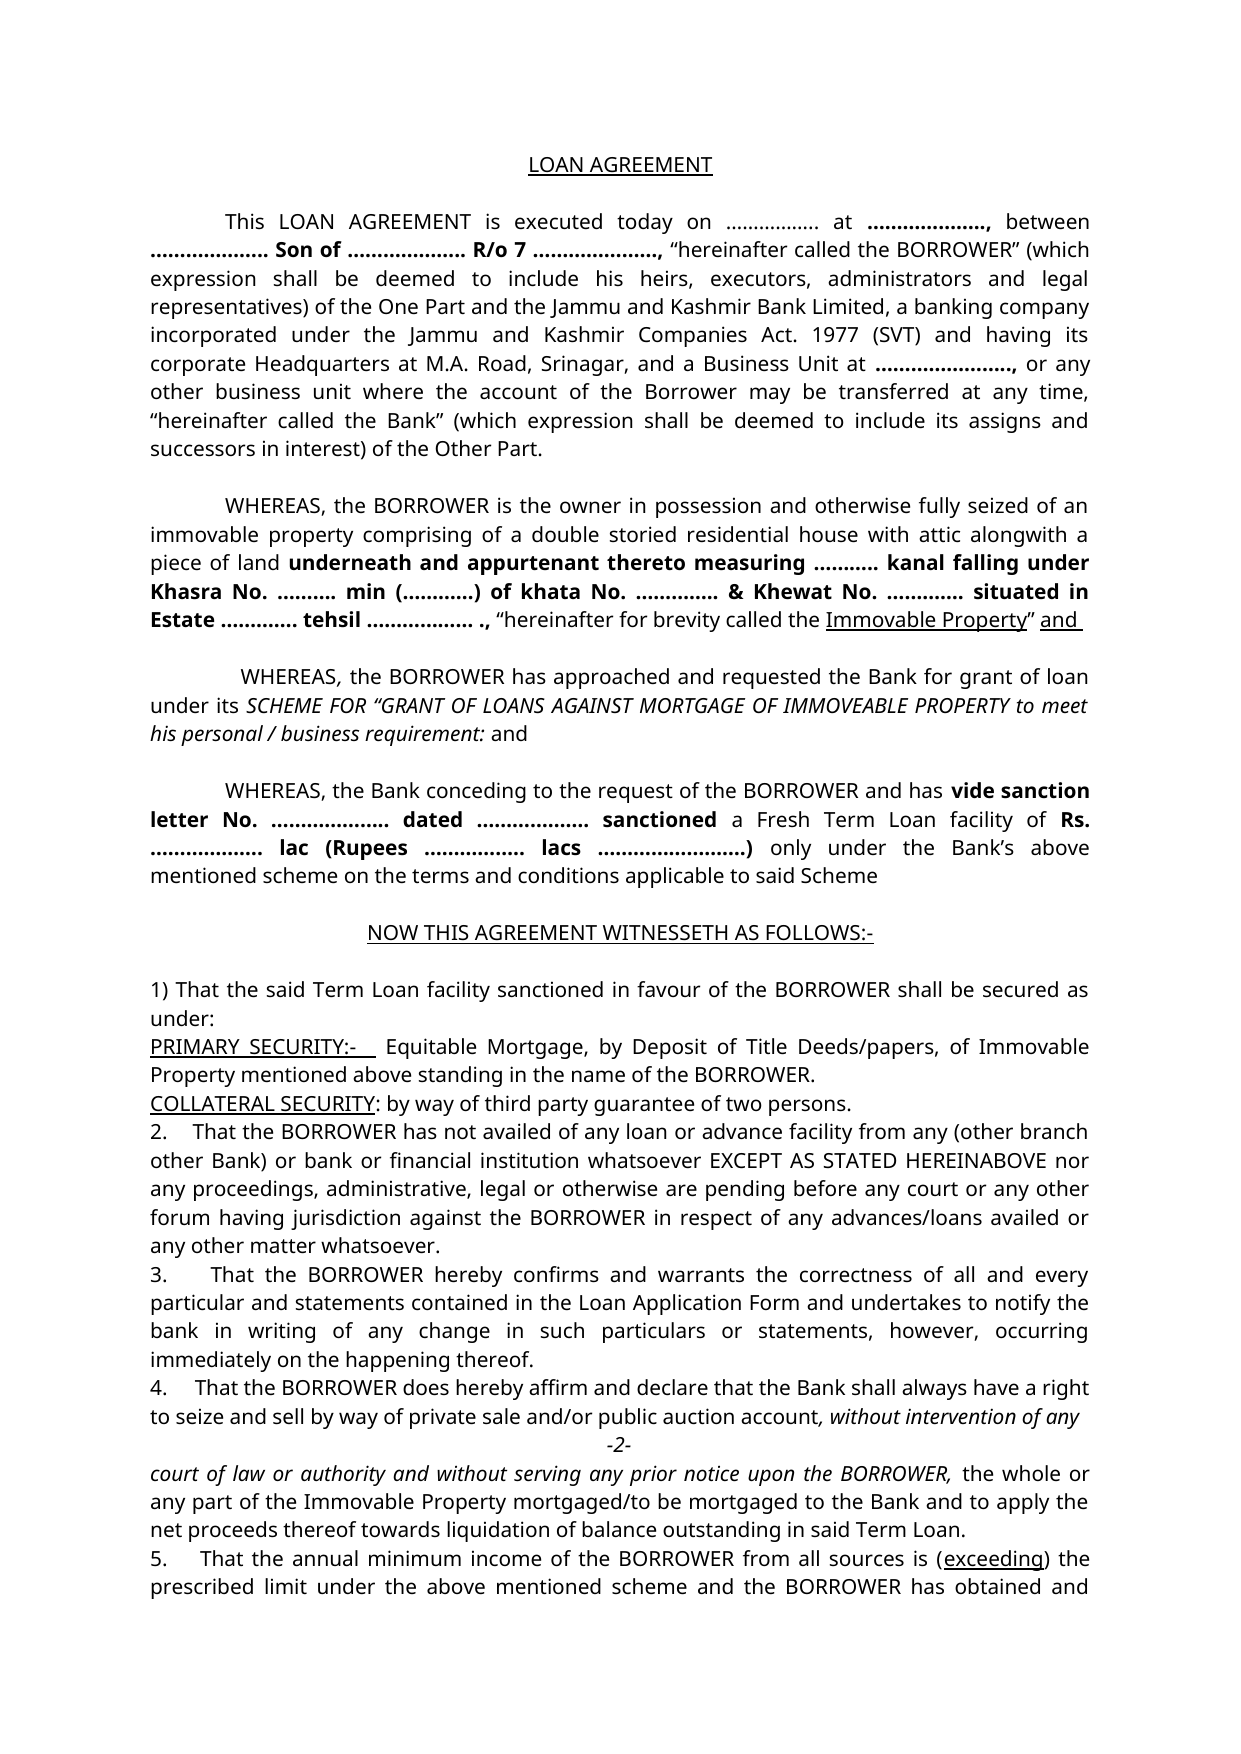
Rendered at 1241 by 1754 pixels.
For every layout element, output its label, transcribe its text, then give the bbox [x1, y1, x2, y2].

text collateral security: by way of third party guarantee of two persons. [150, 1089, 1090, 1117]
text WHEREAS, the BORROWER is the owner in possession and otherwise fully seized of an immovable property comprising of a double storied residential house with attic alongwith a piece of land underneath and appurtenant thereto measuring ……….. kanal falling under Khasra No. ………. min (…………) of khata No. ………….. & Khewat No. …………. situated in Estate …………. tehsil ……………… ., “hereinafter for brevity called the Immovable Property” and [150, 492, 1090, 634]
text 3. That the BORROWER hereby confirms and warrants the correctness of all and every particular and statements contained in the Loan Application Form and undertakes to notify the bank in writing of any change in such particulars or statements, however, occurring immediately on the happening thereof. [150, 1260, 1090, 1373]
text 1) That the said Term Loan facility sanctioned in favour of the BORROWER shall be secured as under: [150, 975, 1090, 1032]
text 2. That the BORROWER has not availed of any loan or advance facility from any (other branch other Bank) or bank or financial institution whatsoever EXCEPT AS STATED HEREINABOVE nor any proceedings, administrative, legal or otherwise are pending before any court or any other forum having jurisdiction against the BORROWER in respect of any advances/loans availed or any other matter whatsoever. [150, 1117, 1090, 1260]
text PRIMARY SECURITY:- Equitable Mortgage, by Deposit of Title Deeds/papers, of Immovable Property mentioned above standing in the name of the BORROWER. [150, 1032, 1090, 1089]
text court of law or authority and without serving any prior notice upon the BORROWER, the whole or any part of the Immovable Property mortgaged/to be mortgaged to the Bank and to apply the net proceeds thereof towards liquidation of balance outstanding in said Term Loan. [150, 1459, 1090, 1544]
text WHEREAS, the Bank conceding to the request of the BORROWER and has vide sanction letter No. ……………….. dated ………………. sanctioned a Fresh Term Loan facility of Rs. ………………. lac (Rupees …………….. lacs …………………….) only under the Bank’s above mentioned scheme on the terms and conditions applicable to said Scheme [150, 776, 1090, 890]
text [150, 1544, 1090, 1601]
text NOW THIS AGREEMENT WITNESSETH AS FOLLOWS:- [150, 918, 1090, 947]
text 4. That the BORROWER does hereby affirm and declare that the Bank shall always have a right to seize and sell by way of private sale and/or public auction account, without intervention of any [150, 1373, 1090, 1430]
text LOAN AGREEMENT [150, 150, 1090, 178]
text This LOAN AGREEMENT is executed today on …………….. at ……………….., between ……………….. Son of ……………….. R/o 7 …………………, “hereinafter called the BORROWER” (which expression shall be deemed to include his heirs, executors, administrators and legal representatives) of the One Part and the Jammu and Kashmir Bank Limited, a banking company incorporated under the Jammu and Kashmir Companies Act. 1977 (SVT) and having its corporate Headquarters at M.A. Road, Srinagar, and a Business Unit at ………………….., or any other business unit where the account of the Borrower may be transferred at any time, “hereinafter called the Bank” (which expression shall be deemed to include its assigns and successors in interest) of the Other Part. [150, 207, 1090, 463]
text -2- [150, 1430, 1090, 1459]
text WHEREAS, the BORROWER has approached and requested the Bank for grant of loan under its SCHEME FOR “GRANT OF LOANS AGAINST MORTGAGE OF IMMOVEABLE PROPERTY to meet his personal / business requirement: and [150, 662, 1090, 748]
